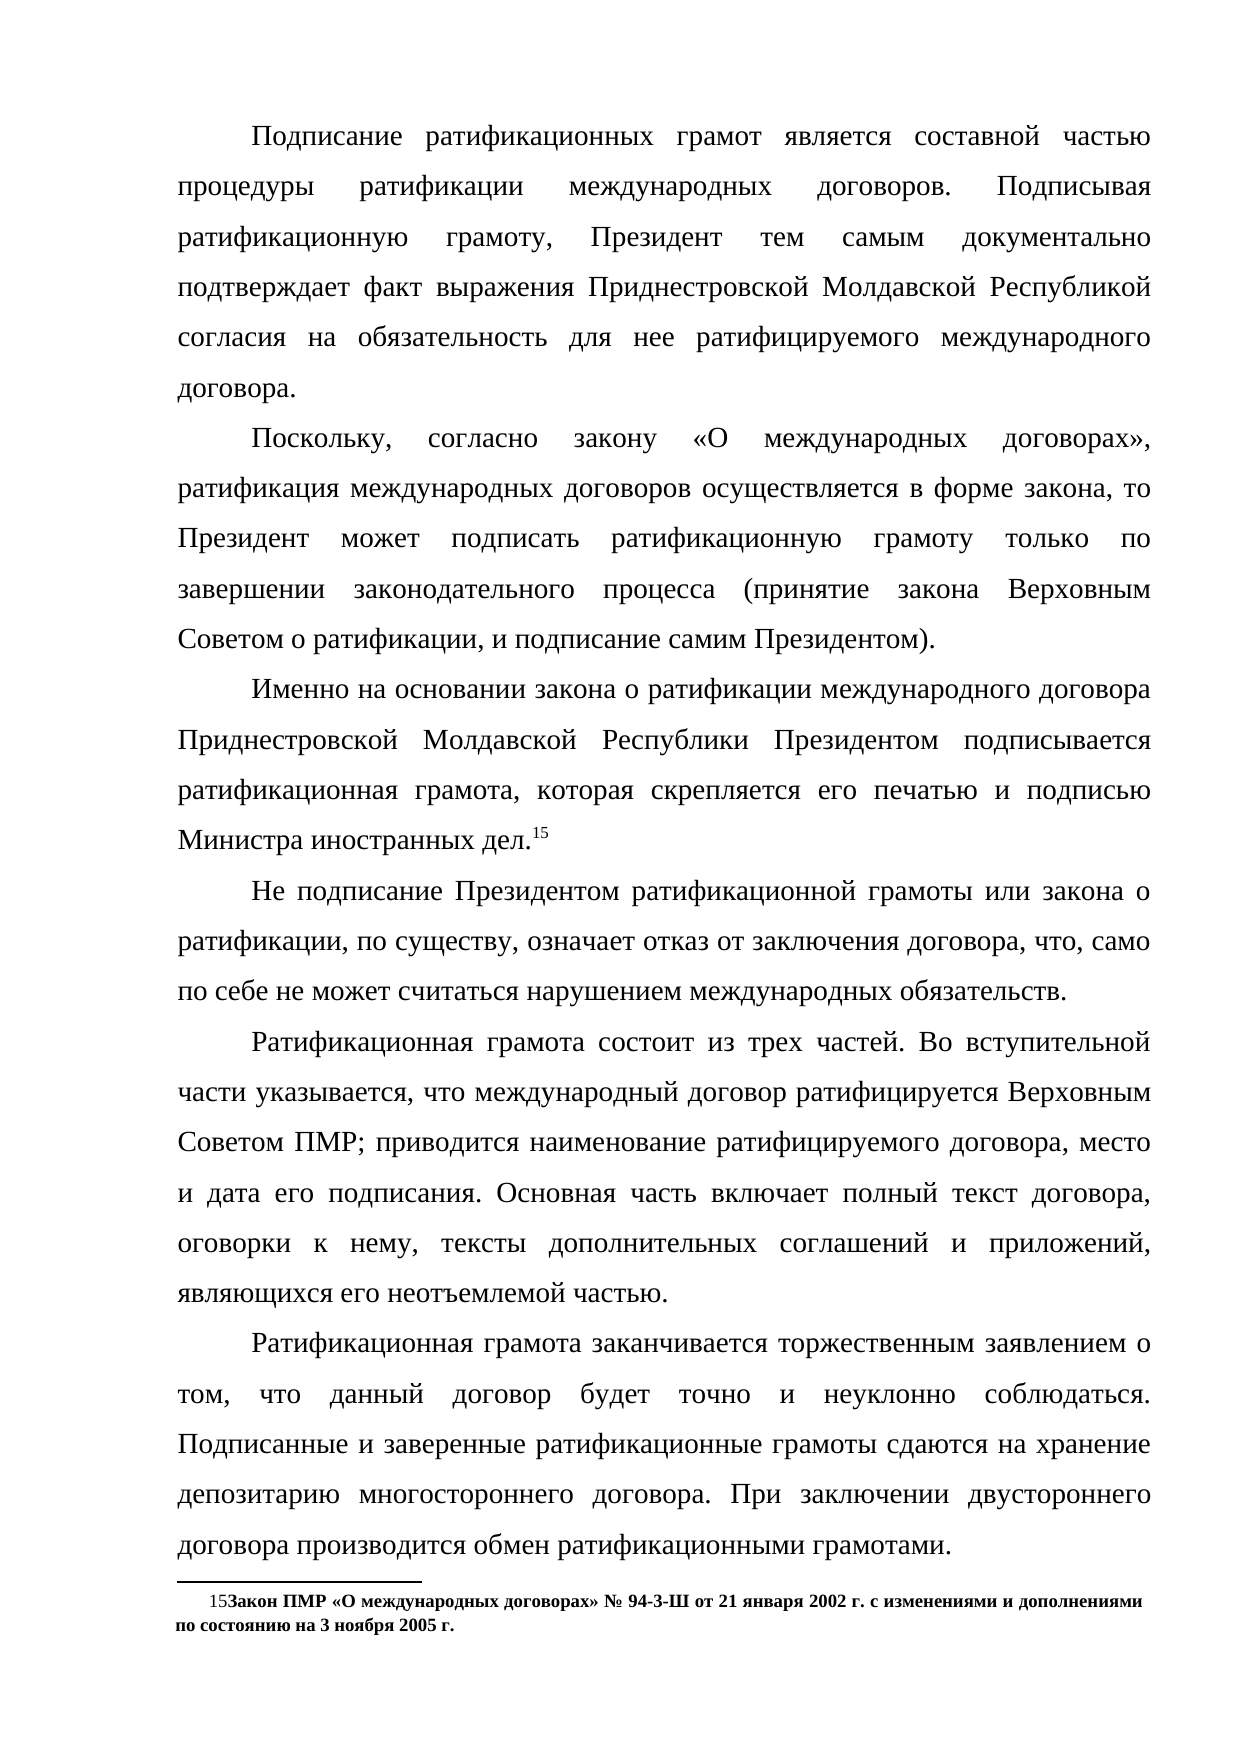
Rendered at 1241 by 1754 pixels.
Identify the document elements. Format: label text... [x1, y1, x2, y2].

text Ратификационная грамота заканчивается торжественным заявлением о том, что данный договор будет точно и неуклонно соблюдаться. Подписанные и заверенные ратификационные грамоты сдаются на хранение депозитарию многостороннего договора. При заключении двустороннего договора производится обмен ратификационными грамотами. [177, 1326, 1152, 1560]
text Не подписание Президентом ратификационной грамоты или закона о ратификации, по существу, означает отказ от заключения договора, что, само по себе не может считаться нарушением международных обязательств. [177, 873, 1152, 1007]
text Поскольку, согласно закону «О международных договорах», ратификация международных договоров осуществляется в форме закона, то Президент может подписать ратификационную грамоту только по завершении законодательного процесса (принятие закона Верховным Советом о ратификации, и подписание самим Президентом). [177, 420, 1152, 655]
text Подписание ратификационных грамот является составной частью процедуры ратификации международных договоров. Подписывая ратификационную грамоту, Президент тем самым документально подтверждает факт выражения Приднестровской Молдавской Республикой согласия на обязательность для нее ратифицируемого международного договора. [177, 118, 1152, 403]
text Именно на основании закона о ратификации международного договора Приднестровской Молдавской Республики Президентом подписывается ратификационная грамота, которая скрепляется его печатью и подписью Министра иностранных дел. [177, 672, 1152, 856]
text Ратификационная грамота состоит из трех частей. Во вступительной части указывается, что международный договор ратифицируется Верховным Советом ПМР; приводится наименование ратифицируемого договора, место и дата его подписания. Основная часть включает полный текст договора, оговорки к нему, тексты дополнительных соглашений и приложений, являющихся его неотъемлемой частью. [177, 1024, 1152, 1309]
